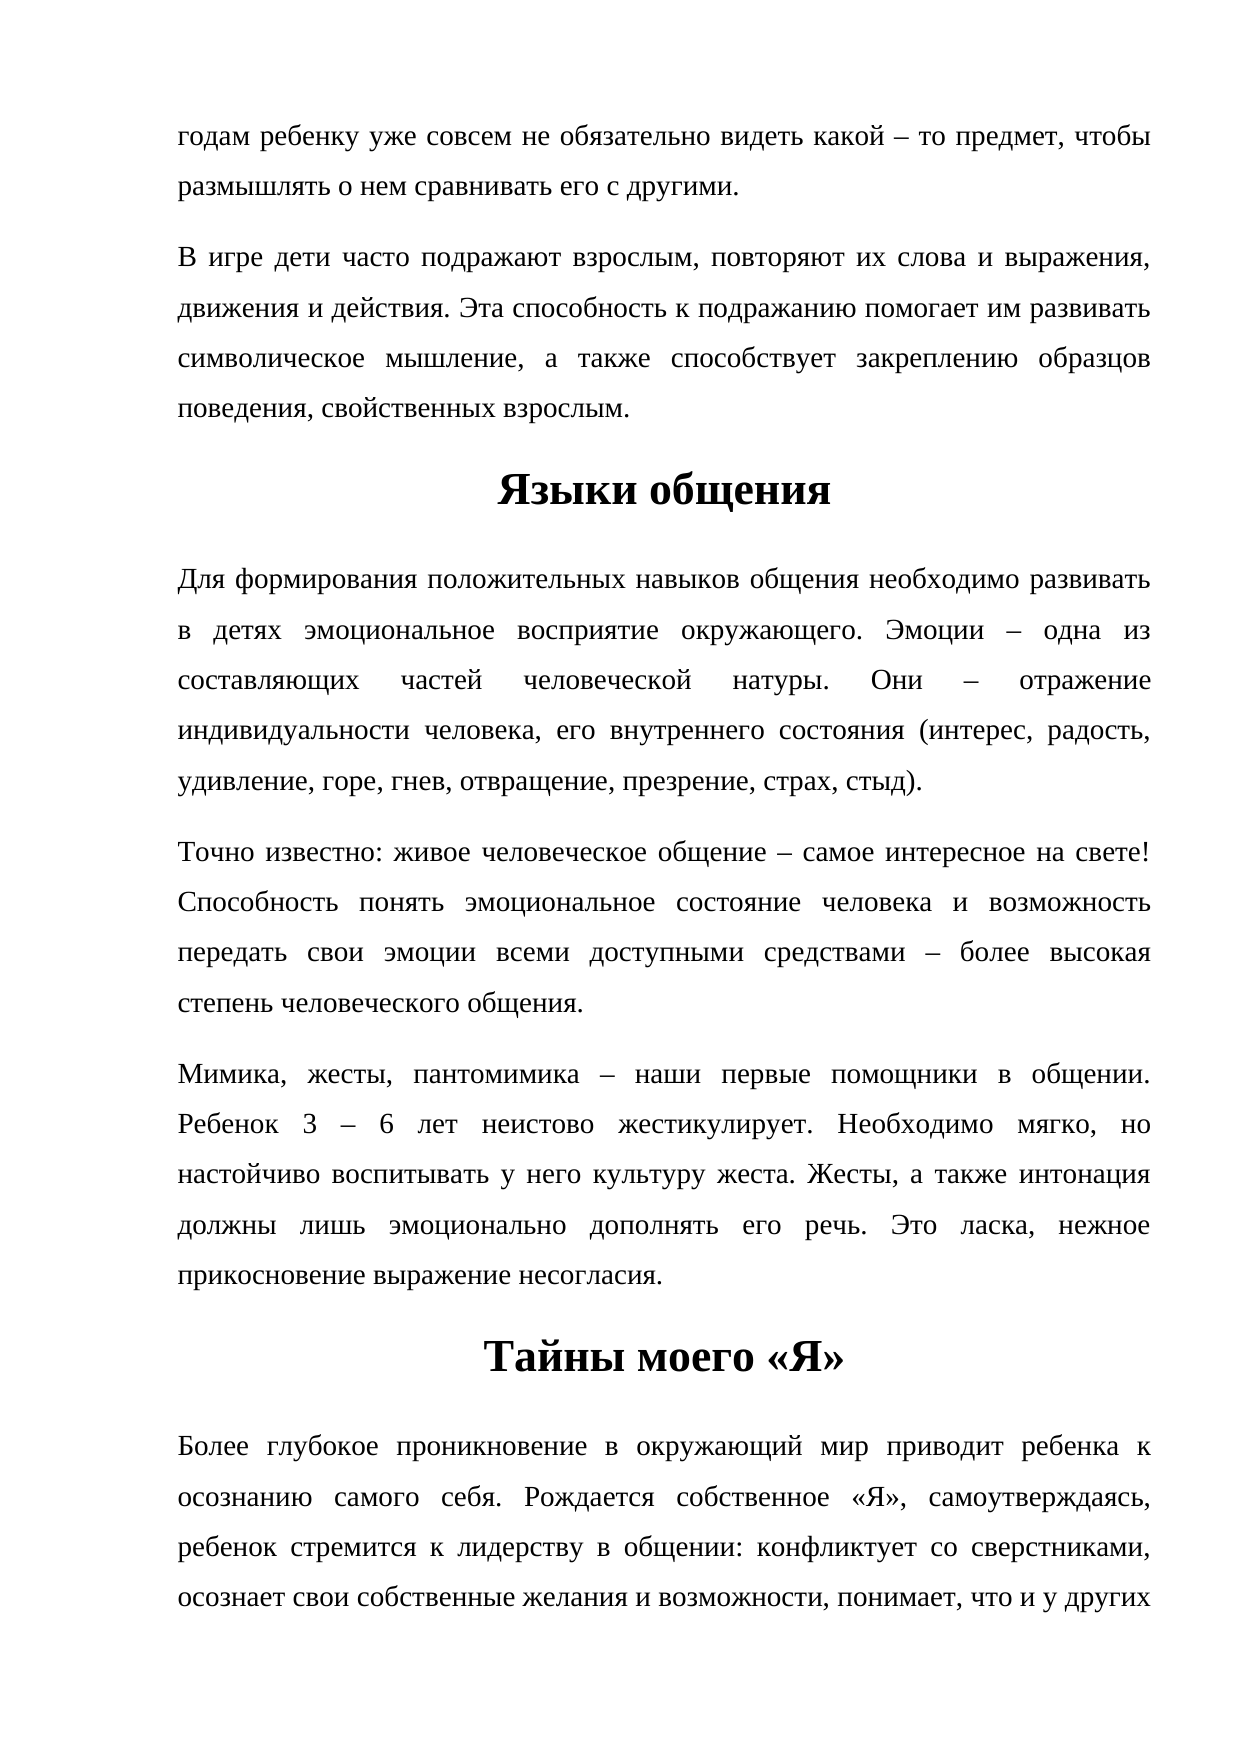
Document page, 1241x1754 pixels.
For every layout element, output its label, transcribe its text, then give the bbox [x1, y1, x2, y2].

text Точно известно: живое человеческое общение – самое интересное на свете! Способность понять эмоциональное состояние человека и возможность передать свои эмоции всеми доступными средствами – более высокая степень человеческого общения. [177, 834, 1152, 1018]
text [177, 118, 1152, 202]
text Мимика, жесты, пантомимика – наши первые помощники в общении. Ребенок 3 – 6 лет неистово жестикулирует. Необходимо мягко, но настойчиво воспитывать у него культуру жеста. Жесты, а также интонация должны лишь эмоционально дополнять его речь. Это ласка, нежное прикосновение выражение несогласия. [177, 1056, 1152, 1291]
text Для формирования положительных навыков общения необходимо развивать в детях эмоциональное восприятие окружающего. Эмоции – одна из составляющих частей человеческой натуры. Они – отражение индивидуальности человека, его внутреннего состояния (интерес, радость, удивление, горе, гнев, отвращение, презрение, страх, стыд). [177, 562, 1152, 796]
text Тайны моего «Я» [177, 1328, 1152, 1381]
text Языки общения [177, 462, 1152, 514]
text В игре дети часто подражают взрослым, повторяют их слова и выражения, движения и действия. Эта способность к подражанию помогает им развивать символическое мышление, а также способствует закреплению образцов поведения, свойственных взрослым. [177, 239, 1152, 424]
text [177, 1428, 1152, 1613]
